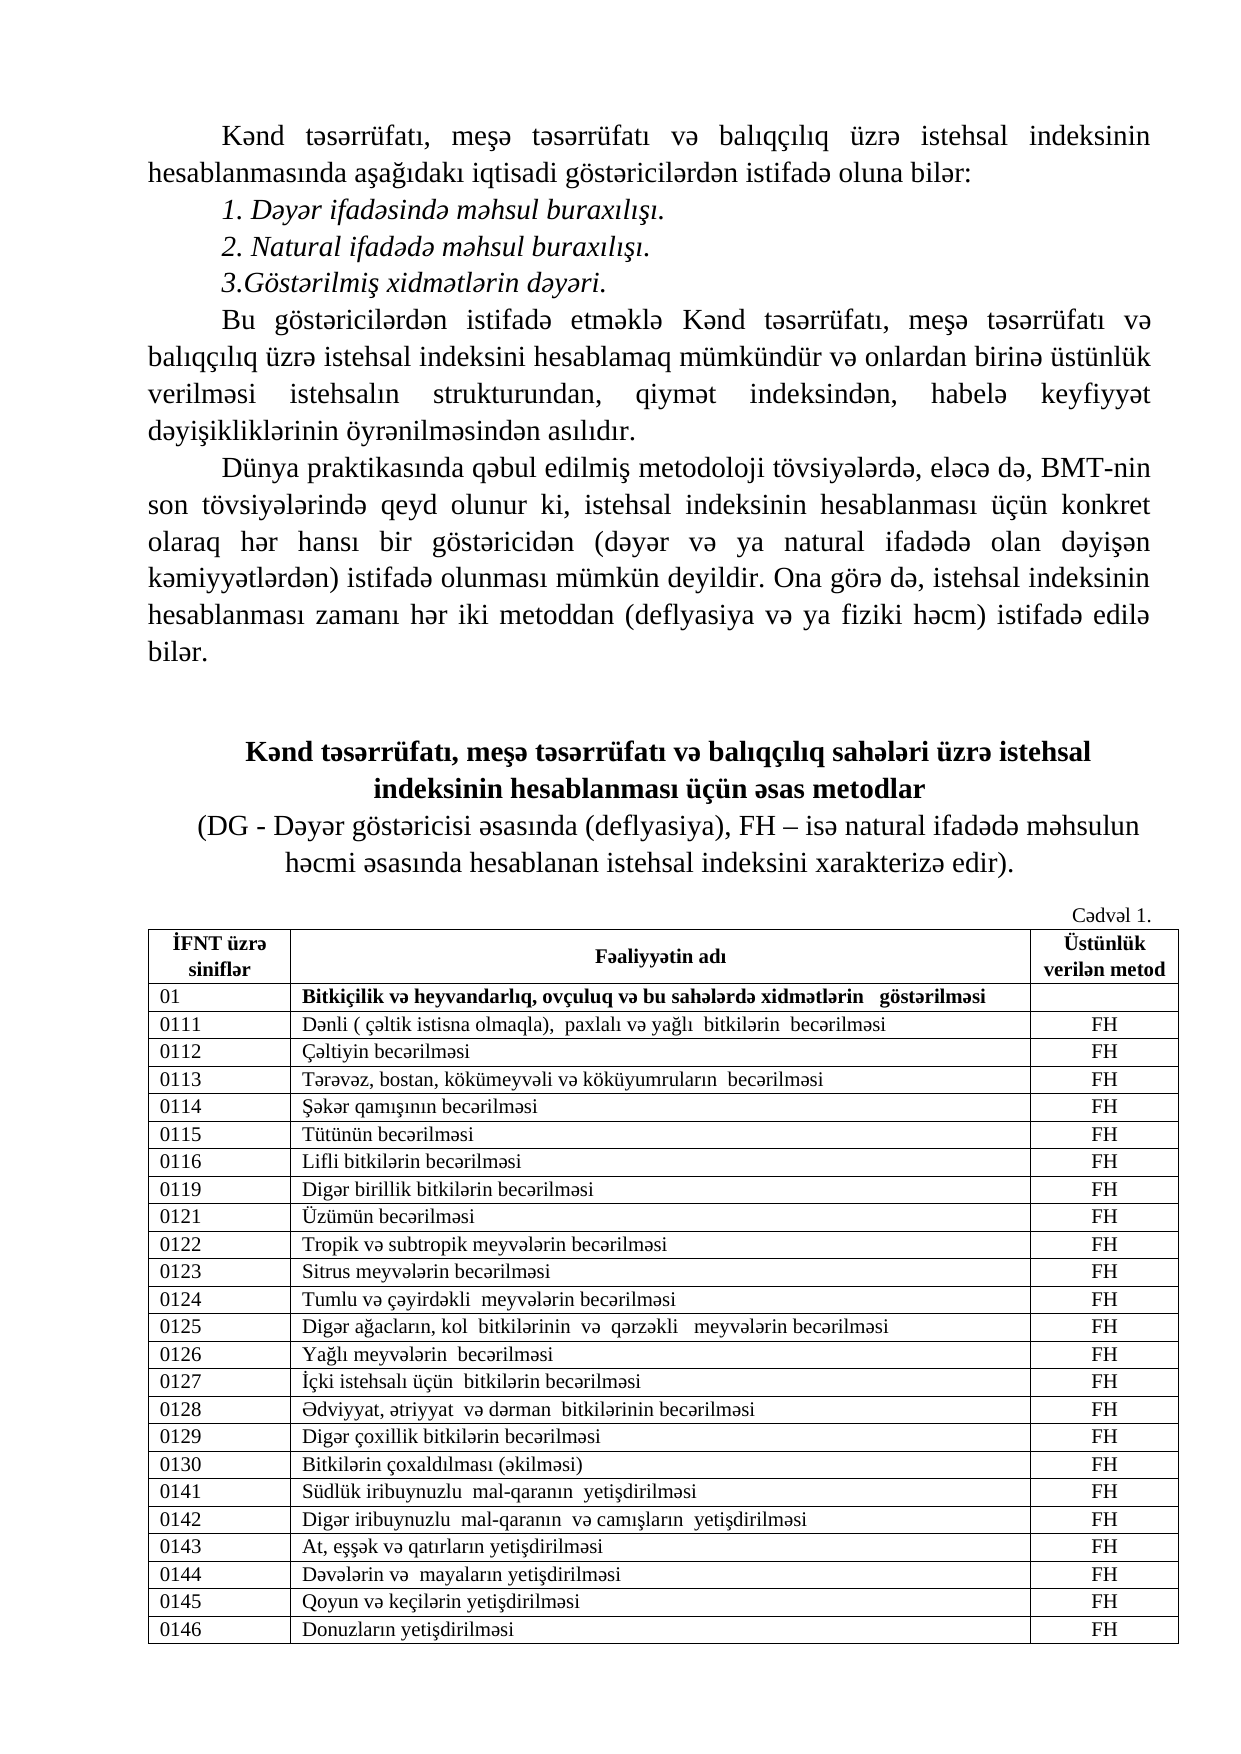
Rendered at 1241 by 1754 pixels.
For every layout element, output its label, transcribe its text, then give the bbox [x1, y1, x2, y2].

table_cell FH [1031, 1479, 1178, 1506]
table_cell Yağlı meyvələrin becərilməsi [291, 1342, 1030, 1368]
table_cell Digər ağacların, kol bitkilərinin və qərzəkli meyvələrin becərilməsi [291, 1314, 1030, 1341]
text 3.Göstərilmiş xidmətlərin dəyəri. [148, 266, 1152, 299]
table_cell İçki istehsalı üçün bitkilərin becərilməsi [291, 1369, 1030, 1396]
table_cell 0112 [149, 1039, 290, 1066]
table_cell 0114 [149, 1094, 290, 1121]
table_cell Tərəvəz, bostan, kökümeyvəli və köküyumruların becərilməsi [291, 1067, 1030, 1093]
text Kənd təsərrüfatı, meşə təsərrüfatı və balıqçılıq sahələri üzrə istehsal indeksinin hesablanması üçün əsas metodlar [148, 734, 1152, 805]
table_cell FH [1031, 1424, 1178, 1451]
table_cell FH [1031, 1177, 1178, 1203]
table_cell FH [1031, 1259, 1178, 1286]
table_cell 0125 [149, 1314, 290, 1341]
table_cell [1031, 984, 1178, 1011]
text Cədvəl 1. [148, 903, 1152, 927]
table_cell Sitrus meyvələrin becərilməsi [291, 1259, 1030, 1286]
table_cell 0116 [149, 1149, 290, 1176]
text Kənd təsərrüfatı, meşə təsərrüfatı və balıqçılıq üzrə istehsal indeksinin hesablanmasında aşağıdakı iqtisadi göstəricilərdən istifadə oluna bilər: [148, 118, 1152, 188]
table_cell FH [1031, 1452, 1178, 1478]
table_cell Tropik və subtropik meyvələrin becərilməsi [291, 1232, 1030, 1258]
table_header İFNT üzrə siniflər [149, 930, 290, 983]
table_cell FH [1031, 1012, 1178, 1038]
table_cell FH [1031, 1397, 1178, 1423]
table_cell Üzümün becərilməsi [291, 1204, 1030, 1231]
table_cell 0143 [149, 1534, 290, 1561]
text 2. Natural ifadədə məhsul buraxılışı. [148, 229, 1152, 262]
table_cell FH [1031, 1534, 1178, 1561]
table_cell Bitkiçilik və heyvandarlıq, ovçuluq və bu sahələrdə xidmətlərin göstərilməsi [291, 984, 1030, 1011]
table_cell FH [1031, 1507, 1178, 1533]
table_cell 0144 [149, 1562, 290, 1588]
table_cell Tütünün becərilməsi [291, 1122, 1030, 1148]
table_cell 0142 [149, 1507, 290, 1533]
table_cell FH [1031, 1342, 1178, 1368]
table_cell Dəvələrin və mayaların yetişdirilməsi [291, 1562, 1030, 1588]
table_cell FH [1031, 1094, 1178, 1121]
table_cell FH [1031, 1149, 1178, 1176]
table_cell 0122 [149, 1232, 290, 1258]
table_cell Çəltiyin becərilməsi [291, 1039, 1030, 1066]
table_header Üstünlük verilən metod [1031, 930, 1178, 983]
table_cell 0121 [149, 1204, 290, 1231]
table_cell Tumlu və çəyirdəkli meyvələrin becərilməsi [291, 1287, 1030, 1313]
table_cell Lifli bitkilərin becərilməsi [291, 1149, 1030, 1176]
table_cell Digər iribuynuzlu mal-qaranın və camışların yetişdirilməsi [291, 1507, 1030, 1533]
table_cell 0129 [149, 1424, 290, 1451]
table_cell Bitkilərin çoxaldılması (əkilməsi) [291, 1452, 1030, 1478]
table_cell FH [1031, 1617, 1178, 1643]
table_cell 0130 [149, 1452, 290, 1478]
table_cell 0146 [149, 1617, 290, 1643]
table_cell 0126 [149, 1342, 290, 1368]
table_cell 0115 [149, 1122, 290, 1148]
text Dünya praktikasında qəbul edilmiş metodoloji tövsiyələrdə, eləcə də, BMT-nin son tövsiyələrində qeyd olunur ki, istehsal indeksinin hesablanması üçün konkret olaraq hər hansı bir göstəricidən (dəyər və ya natural ifadədə olan dəyişən kəmiyyətlərdən) istifadə olunması mümkün deyildir. Ona görə də, istehsal indeksinin hesablanması zamanı hər iki metoddan (deflyasiya və ya fiziki həcm) istifadə edilə bilər. [148, 450, 1152, 668]
table_cell FH [1031, 1589, 1178, 1616]
table_cell Südlük iribuynuzlu mal-qaranın yetişdirilməsi [291, 1479, 1030, 1506]
table_cell 0113 [149, 1067, 290, 1093]
table_cell Digər birillik bitkilərin becərilməsi [291, 1177, 1030, 1203]
table_cell Dənli ( çəltik istisna olmaqla), paxlalı və yağlı bitkilərin becərilməsi [291, 1012, 1030, 1038]
table_cell FH [1031, 1562, 1178, 1588]
table_cell Digər çoxillik bitkilərin becərilməsi [291, 1424, 1030, 1451]
table_cell FH [1031, 1204, 1178, 1231]
table_cell Donuzların yetişdirilməsi [291, 1617, 1030, 1643]
table_cell 01 [149, 984, 290, 1011]
table_cell FH [1031, 1314, 1178, 1341]
table_cell Ədviyyat, ətriyyat və dərman bitkilərinin becərilməsi [291, 1397, 1030, 1423]
table_cell 0128 [149, 1397, 290, 1423]
table_cell FH [1031, 1232, 1178, 1258]
table_cell 0145 [149, 1589, 290, 1616]
table_cell Şəkər qamışının becərilməsi [291, 1094, 1030, 1121]
table_cell 0111 [149, 1012, 290, 1038]
text (DG - Dəyər göstəricisi əsasında (deflyasiya), FH – isə natural ifadədə məhsulun həcmi əsasında hesablanan istehsal indeksini xarakterizə edir). [148, 808, 1152, 878]
table_cell FH [1031, 1067, 1178, 1093]
table_cell FH [1031, 1039, 1178, 1066]
table_cell 0127 [149, 1369, 290, 1396]
table_cell 0119 [149, 1177, 290, 1203]
table_cell 0124 [149, 1287, 290, 1313]
table_cell 0123 [149, 1259, 290, 1286]
table_cell FH [1031, 1122, 1178, 1148]
table_cell At, eşşək və qatırların yetişdirilməsi [291, 1534, 1030, 1561]
table_header Fəaliyyətin adı [291, 930, 1030, 983]
text Bu göstəricilərdən istifadə etməklə Kənd təsərrüfatı, meşə təsərrüfatı və balıqçılıq üzrə istehsal indeksini hesablamaq mümkündür və onlardan birinə üstünlük verilməsi istehsalın strukturundan, qiymət indeksindən, habelə keyfiyyət dəyişikliklərinin öyrənilməsindən asılıdır. [148, 302, 1152, 447]
table_cell FH [1031, 1287, 1178, 1313]
table_cell 0141 [149, 1479, 290, 1506]
table_cell Qoyun və keçilərin yetişdirilməsi [291, 1589, 1030, 1616]
text 1. Dəyər ifadəsində məhsul buraxılışı. [148, 192, 1152, 225]
table_cell FH [1031, 1369, 1178, 1396]
